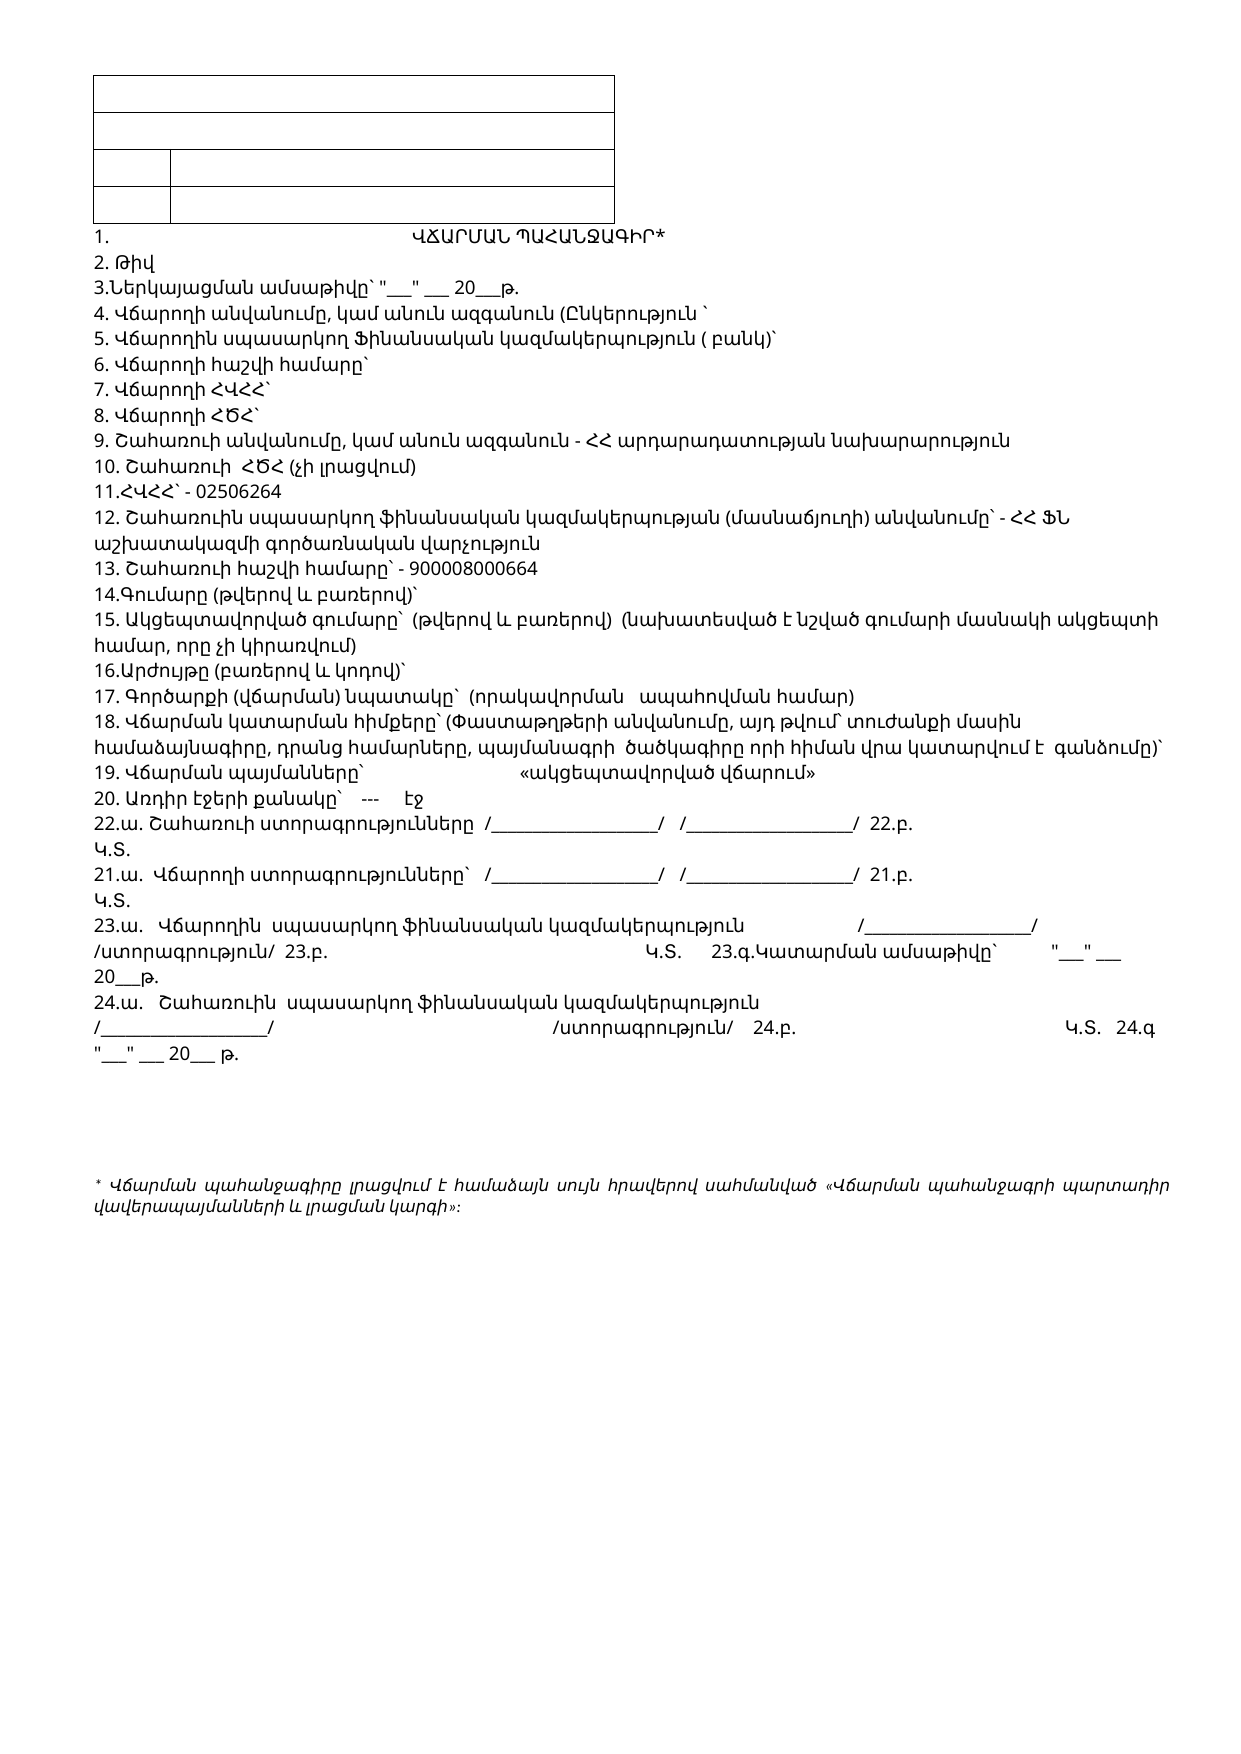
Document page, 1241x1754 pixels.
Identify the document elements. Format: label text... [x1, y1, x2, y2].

text * Վճարման պահանջագիրը լրացվում է համաձայն սույն հրավերով սահմանված «Վճարման պահանջագրի պարտադիր վավերապայմանների և լրացման կարգի»: [94, 1176, 1171, 1216]
